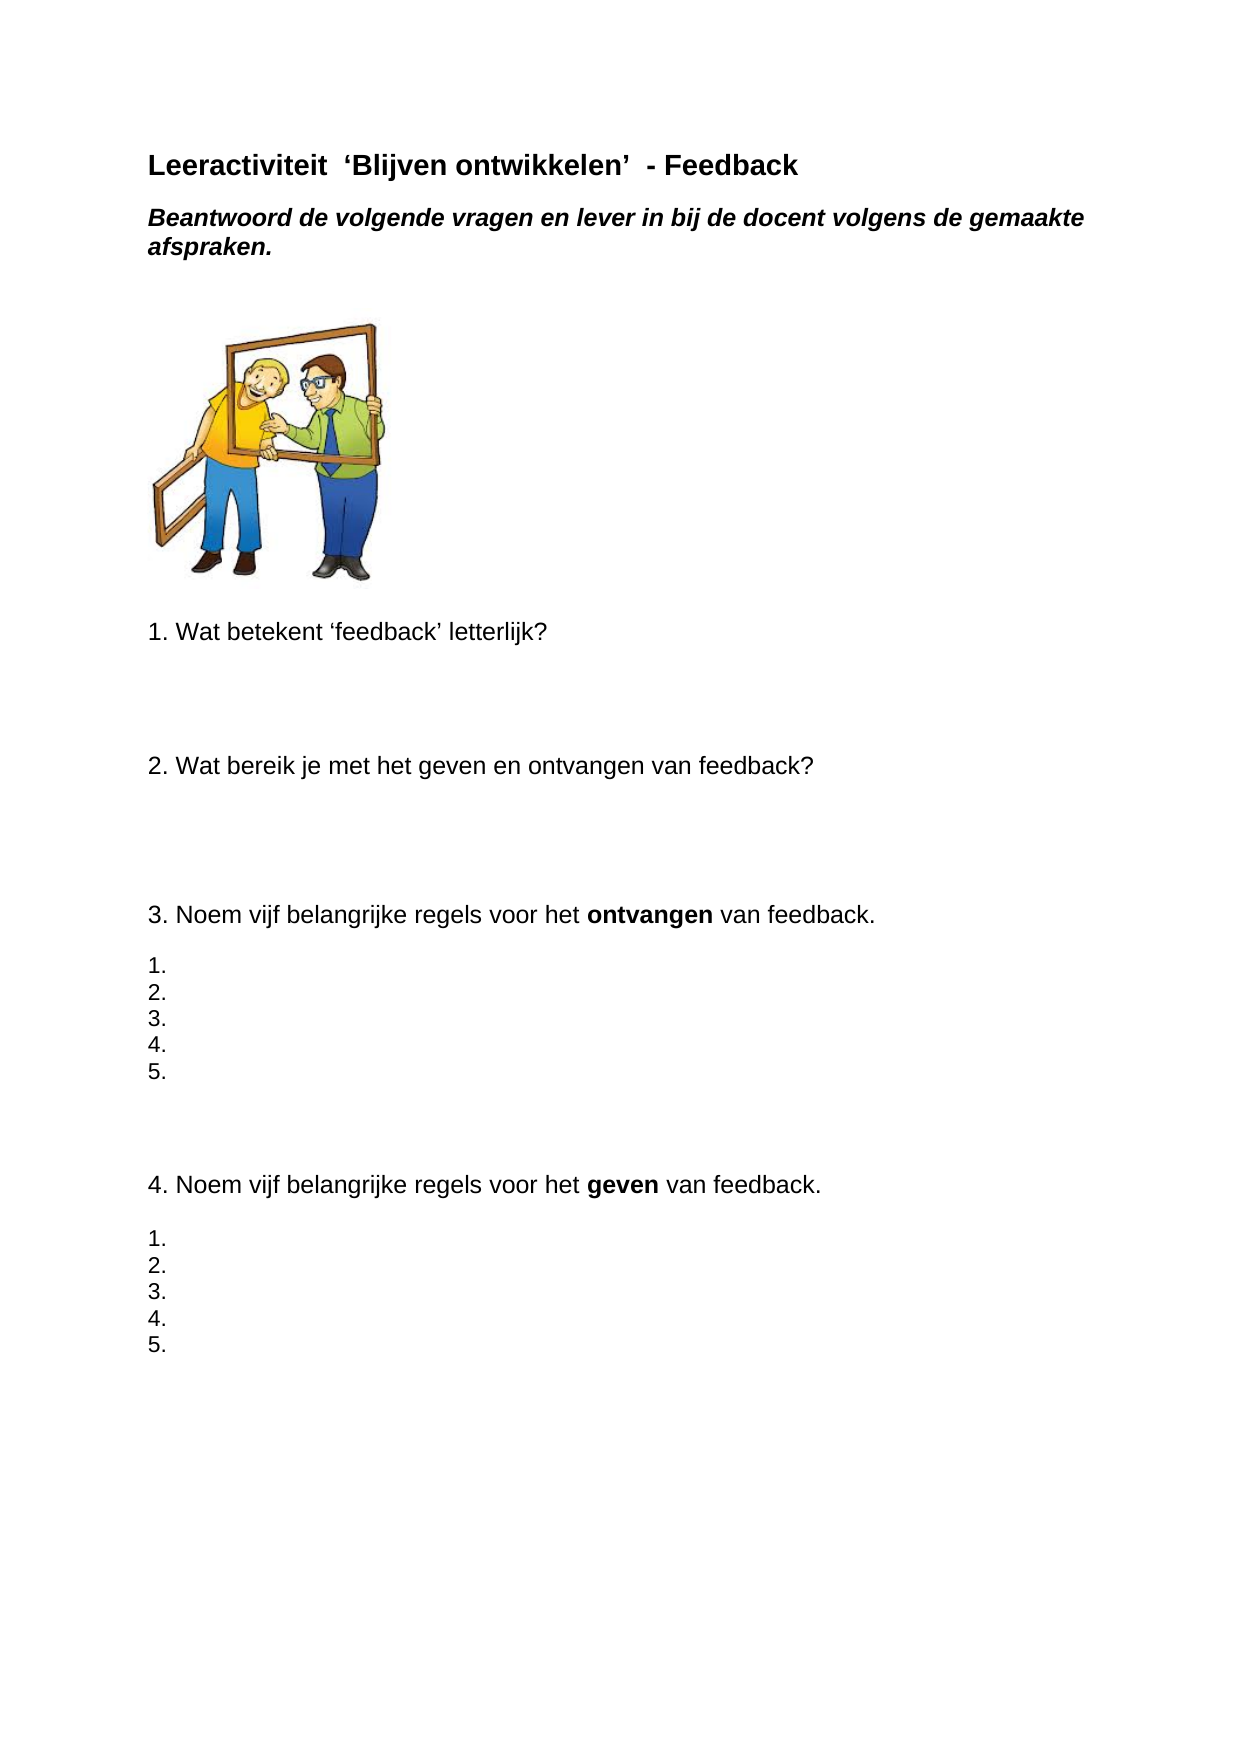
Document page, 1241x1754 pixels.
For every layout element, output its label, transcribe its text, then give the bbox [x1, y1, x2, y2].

text 4. Noem vijf belangrijke regels voor het geven van feedback. [148, 1170, 1093, 1199]
text 3. [148, 1278, 1093, 1304]
picture [147, 308, 393, 589]
text 5. [148, 1331, 1093, 1357]
text 4. [148, 1304, 1093, 1331]
text 1. [148, 1225, 1093, 1252]
text 2. [148, 979, 1093, 1005]
text Leeractiviteit ‘Blijven ontwikkelen’ - Feedback [148, 148, 1093, 181]
text 2. Wat bereik je met het geven en ontvangen van feedback? [148, 751, 1093, 780]
text Beantwoord de volgende vragen en lever in bij de docent volgens de gemaakte afspraken. [148, 203, 1093, 260]
text 4. [148, 1031, 1093, 1058]
text 1. Wat betekent ‘feedback’ letterlijk? [148, 617, 1093, 646]
text 5. [148, 1058, 1093, 1084]
text 3. Noem vijf belangrijke regels voor het ontvangen van feedback. [148, 899, 1093, 928]
text 3. [148, 1005, 1093, 1031]
text 2. [148, 1252, 1093, 1278]
text 1. [148, 952, 1093, 979]
